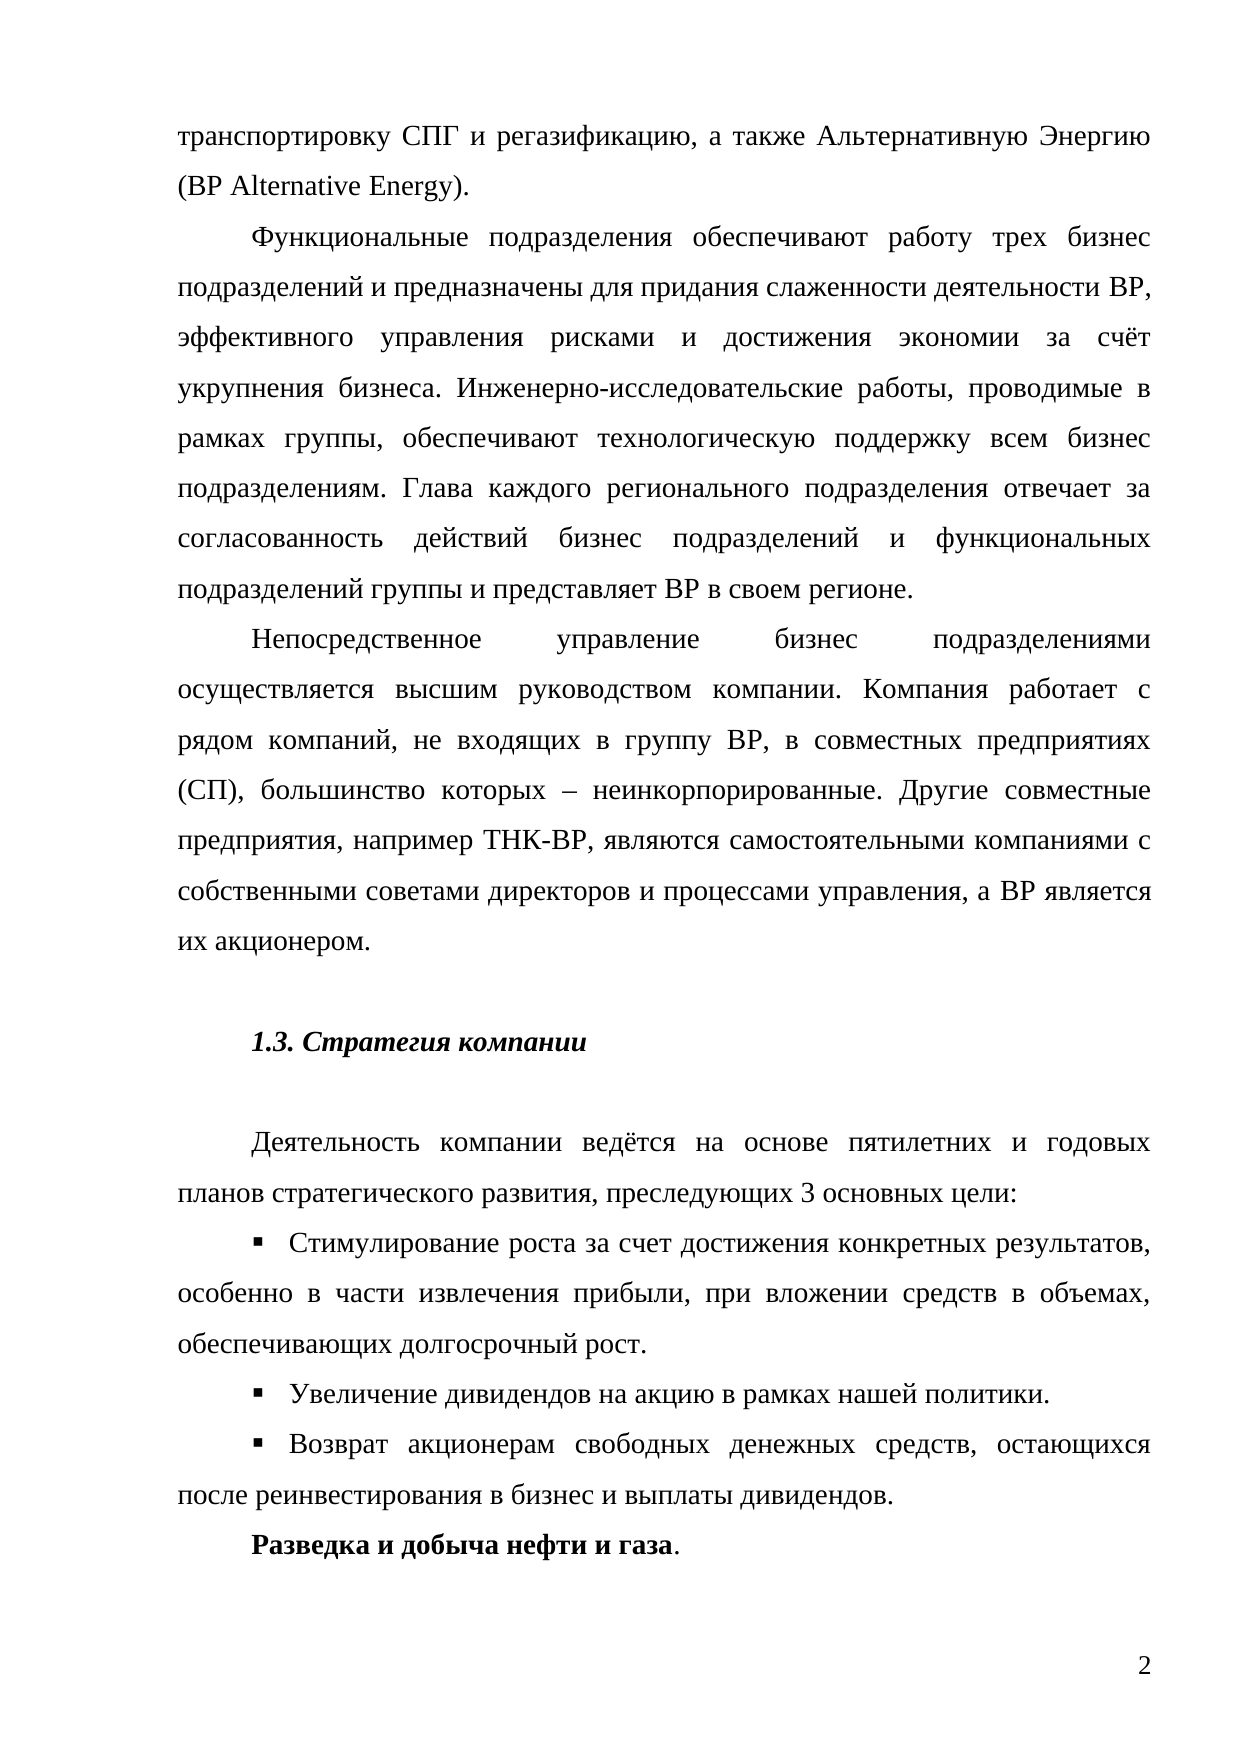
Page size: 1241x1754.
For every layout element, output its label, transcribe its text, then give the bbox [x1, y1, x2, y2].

text Непосредственное управление бизнес подразделениями осуществляется высшим руководством компании. Компания работает с рядом компаний, не входящих в группу ВР, в совместных предприятиях (СП), большинство которых – неинкорпорированные. Другие совместные предприятия, например ТНК-BP, являются самостоятельными компаниями с собственными советами директоров и процессами управления, а BP является их акционером. [177, 621, 1152, 957]
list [177, 118, 1152, 202]
text Деятельность компании ведётся на основе пятилетних и годовых планов стратегического развития, преследующих 3 основных цели: [177, 1124, 1152, 1208]
text Разведка и добыча нефти и газа. [177, 1527, 1152, 1561]
list Увеличение дивидендов на акцию в рамках нашей политики. [177, 1376, 1152, 1410]
subtitle 1.3. Стратегия компании [177, 1024, 1152, 1057]
text Функциональные подразделения обеспечивают работу трех бизнес подразделений и предназначены для придания слаженности деятельности BP, эффективного управления рисками и достижения экономии за счёт укрупнения бизнеса. Инженерно-исследовательские работы, проводимые в рамках группы, обеспечивают технологическую поддержку всем бизнес подразделениям. Глава каждого регионального подразделения отвечает за согласованность действий бизнес подразделений и функциональных подразделений группы и представляет BP в своем регионе. [177, 219, 1152, 604]
list Стимулирование роста за счет достижения конкретных результатов, особенно в части извлечения прибыли, при вложении средств в объемах, обеспечивающих долгосрочный рост. [177, 1225, 1152, 1359]
list Возврат акционерам свободных денежных средств, остающихся после реинвестирования в бизнес и выплаты дивидендов. [177, 1426, 1152, 1510]
